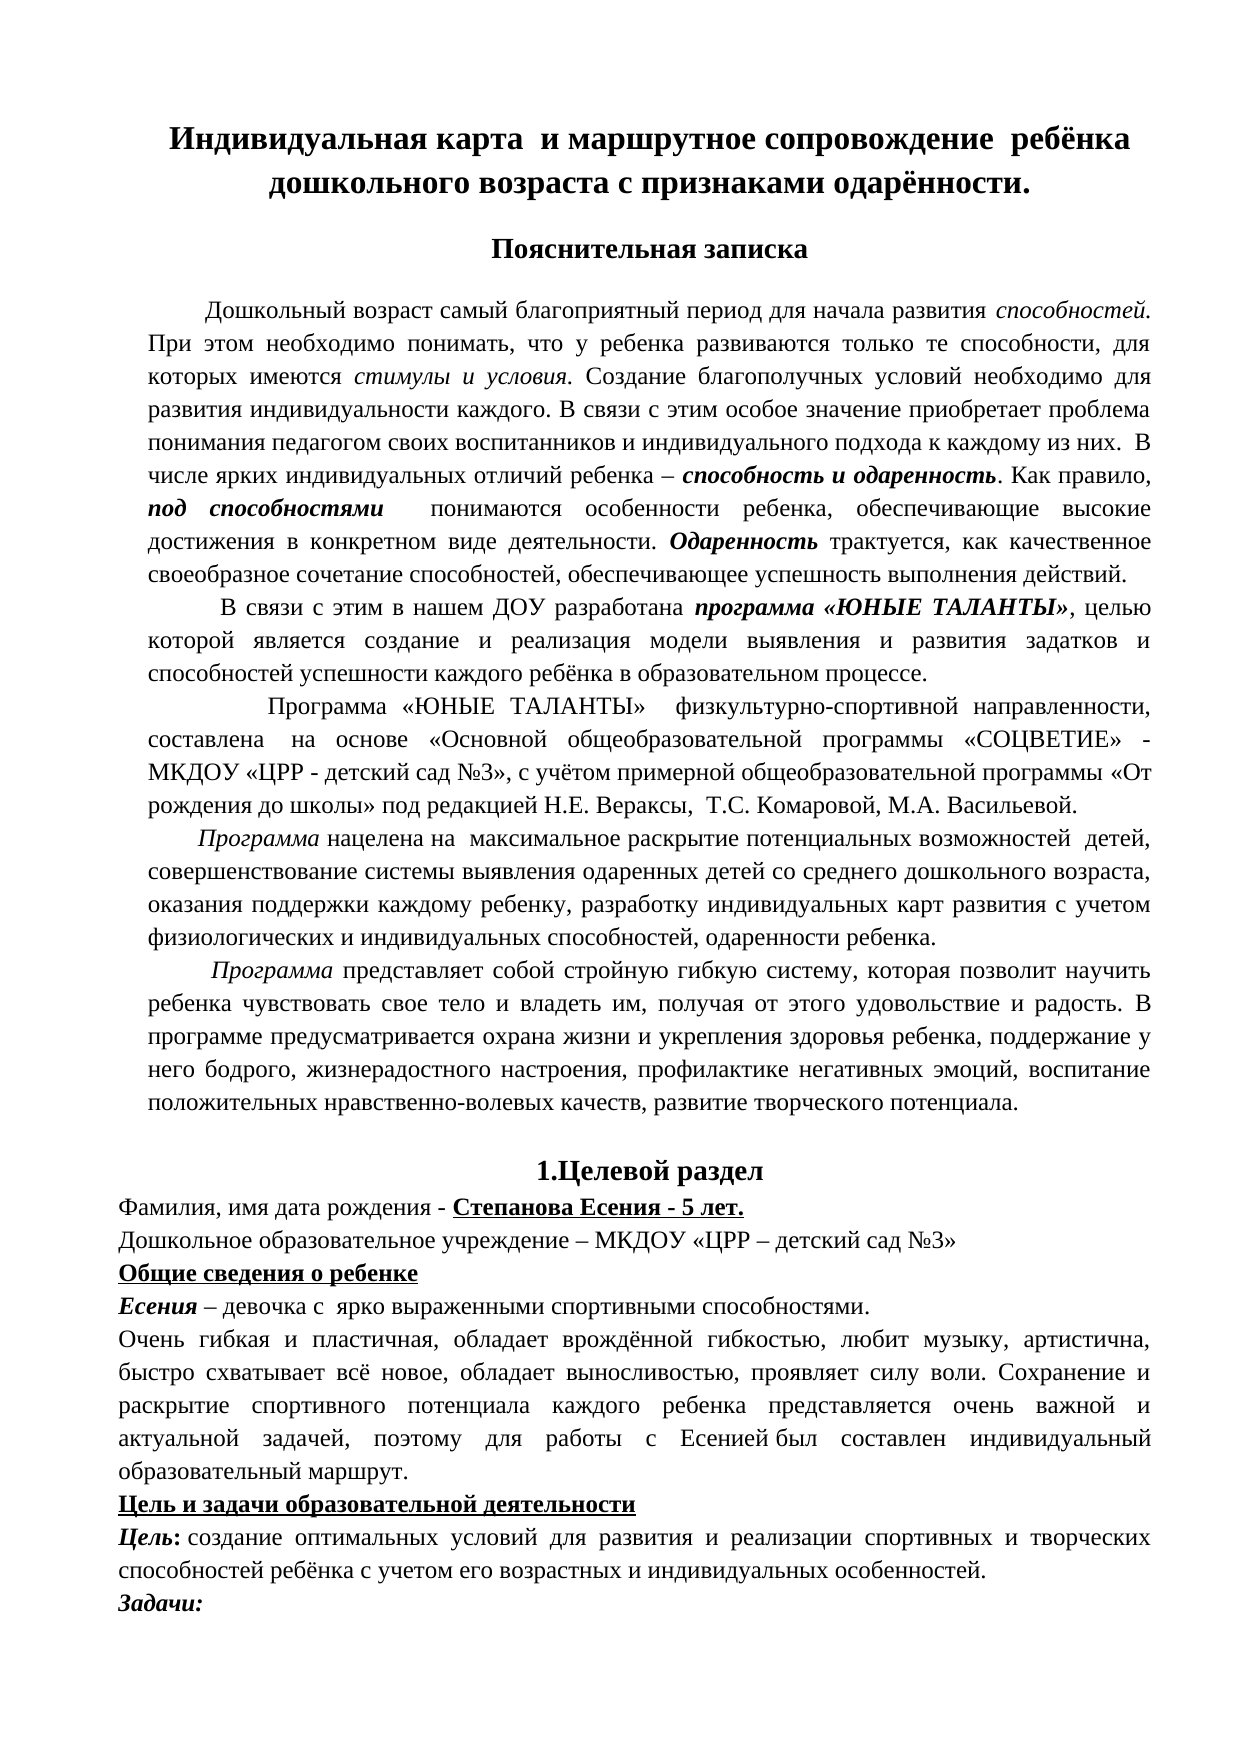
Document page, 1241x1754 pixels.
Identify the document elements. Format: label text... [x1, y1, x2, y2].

text Программа «ЮНЫЕ ТАЛАНТЫ» физкультурно-спортивной направленности, составлена на основе «Основной общеобразовательной программы «СОЦВЕТИЕ» - МКДОУ «ЦРР - детский сад №3», с учётом примерной общеобразовательной программы «От рождения до школы» под редакцией Н.Е. Вераксы, Т.С. Комаровой, М.А. Васильевой. [148, 691, 1152, 819]
text Цель и задачи образовательной деятельности [118, 1489, 1152, 1518]
text Цель: создание оптимальных условий для развития и реализации спортивных и творческих способностей ребёнка с учетом его возрастных и индивидуальных особенностей. [118, 1522, 1152, 1584]
text Пояснительная записка [148, 231, 1152, 265]
text 1.Целевой раздел [148, 1153, 1152, 1187]
text Программа нацелена на максимальное раскрытие потенциальных возможностей детей, совершенствование системы выявления одаренных детей со среднего дошкольного возраста, оказания поддержки каждому ребенку, разработку индивидуальных карт развития с учетом физиологических и индивидуальных способностей, одаренности ребенка. [148, 823, 1152, 951]
text В связи с этим в нашем ДОУ разработана программа «ЮНЫЕ ТАЛАНТЫ», целью которой является создание и реализация модели выявления и развития задатков и способностей успешности каждого ребёнка в образовательном процессе. [148, 592, 1152, 687]
text Есения – девочка с ярко выраженными спортивными способностями. [118, 1291, 1152, 1320]
text Фамилия, имя дата рождения - Степанова Есения - 5 лет. [118, 1192, 1152, 1221]
text Дошкольный возраст самый благоприятный период для начала развития способностей. При этом необходимо понимать, что у ребенка развиваются только те способности, для которых имеются стимулы и условия. Создание благополучных условий необходимо для развития индивидуальности каждого. В связи с этим особое значение приобретает проблема понимания педагогом своих воспитанников и индивидуального подхода к каждому из них. В числе ярких индивидуальных отличий ребенка – способность и одаренность. Как правило, под способностями понимаются особенности ребенка, обеспечивающие высокие достижения в конкретном виде деятельности. Одаренность трактуется, как качественное своеобразное сочетание способностей, обеспечивающее успешность выполнения действий. [148, 295, 1152, 588]
text Индивидуальная карта и маршрутное сопровождение ребёнка дошкольного возраста с признаками одарённости. [148, 118, 1152, 201]
text Задачи: [118, 1588, 1152, 1617]
text Программа представляет собой стройную гибкую систему, которая позволит научить ребенка чувствовать свое тело и владеть им, получая от этого удовольствие и радость. В программе предусматривается охрана жизни и укрепления здоровья ребенка, поддержание у него бодрого, жизнерадостного настроения, профилактике негативных эмоций, воспитание положительных нравственно-волевых качеств, развитие творческого потенциала. [148, 955, 1152, 1116]
text Дошкольное образовательное учреждение – МКДОУ «ЦРР – детский сад №3» [118, 1225, 1152, 1254]
text Общие сведения о ребенке [118, 1258, 1152, 1287]
text Очень гибкая и пластичная, обладает врождённой гибкостью, любит музыку, артистична, быстро схватывает всё новое, обладает выносливостью, проявляет силу воли. Сохранение и раскрытие спортивного потенциала каждого ребенка представляется очень важной и актуальной задачей, поэтому для работы с Есенией был составлен индивидуальный образовательный маршрут. [118, 1324, 1152, 1485]
